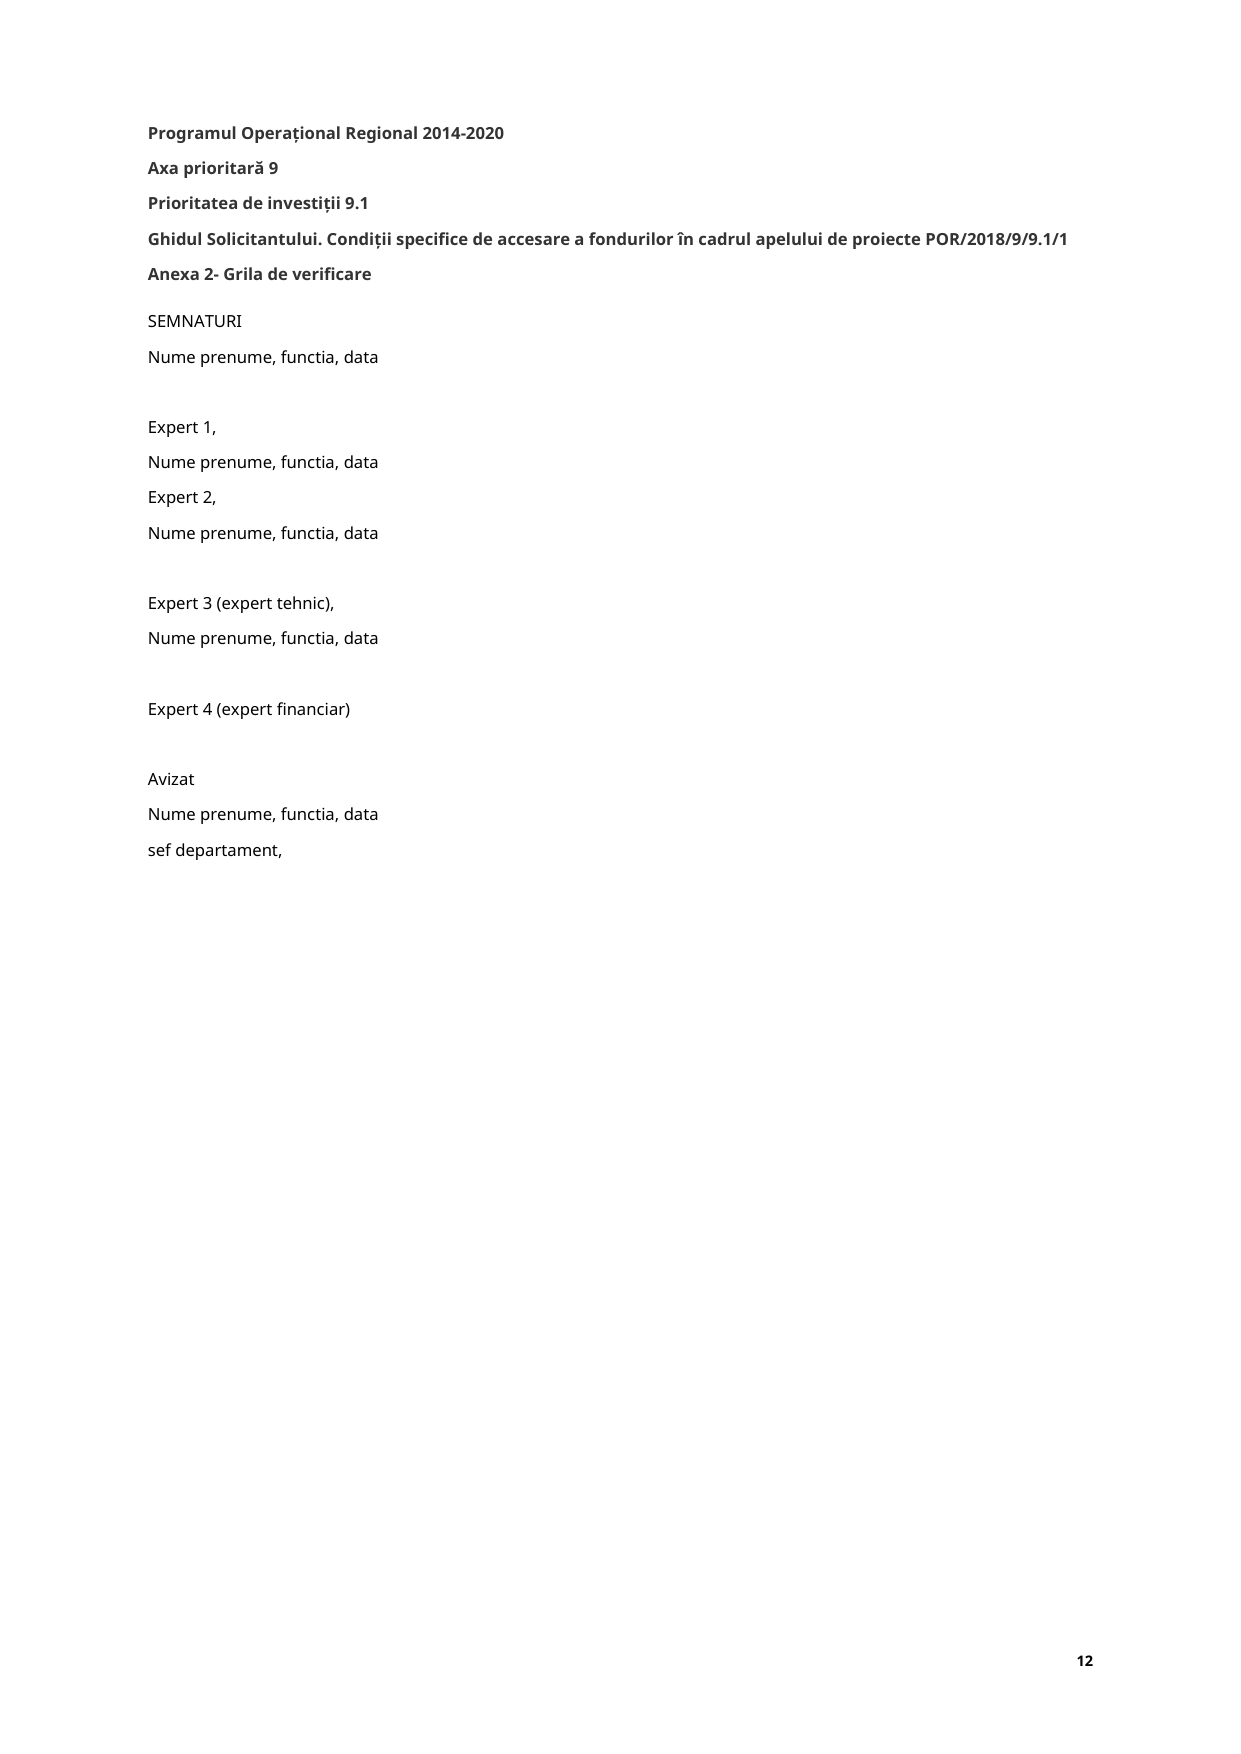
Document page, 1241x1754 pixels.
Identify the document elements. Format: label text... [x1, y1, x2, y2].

text Nume prenume, functia, data [148, 451, 1166, 474]
text Expert 3 (expert tehnic), [148, 592, 1166, 614]
text Expert 1, [148, 416, 1166, 438]
text Nume prenume, functia, data [148, 345, 1166, 368]
text Avizat [148, 768, 1166, 791]
text Expert 2, [148, 486, 1166, 509]
text Expert 4 (expert financiar) [148, 697, 1166, 720]
text Nume prenume, functia, data [148, 627, 1166, 650]
text Nume prenume, functia, data [148, 521, 1166, 544]
text sef departament, [148, 838, 1166, 861]
text SEMNATURI [148, 310, 1166, 333]
text Nume prenume, functia, data [148, 803, 1166, 826]
